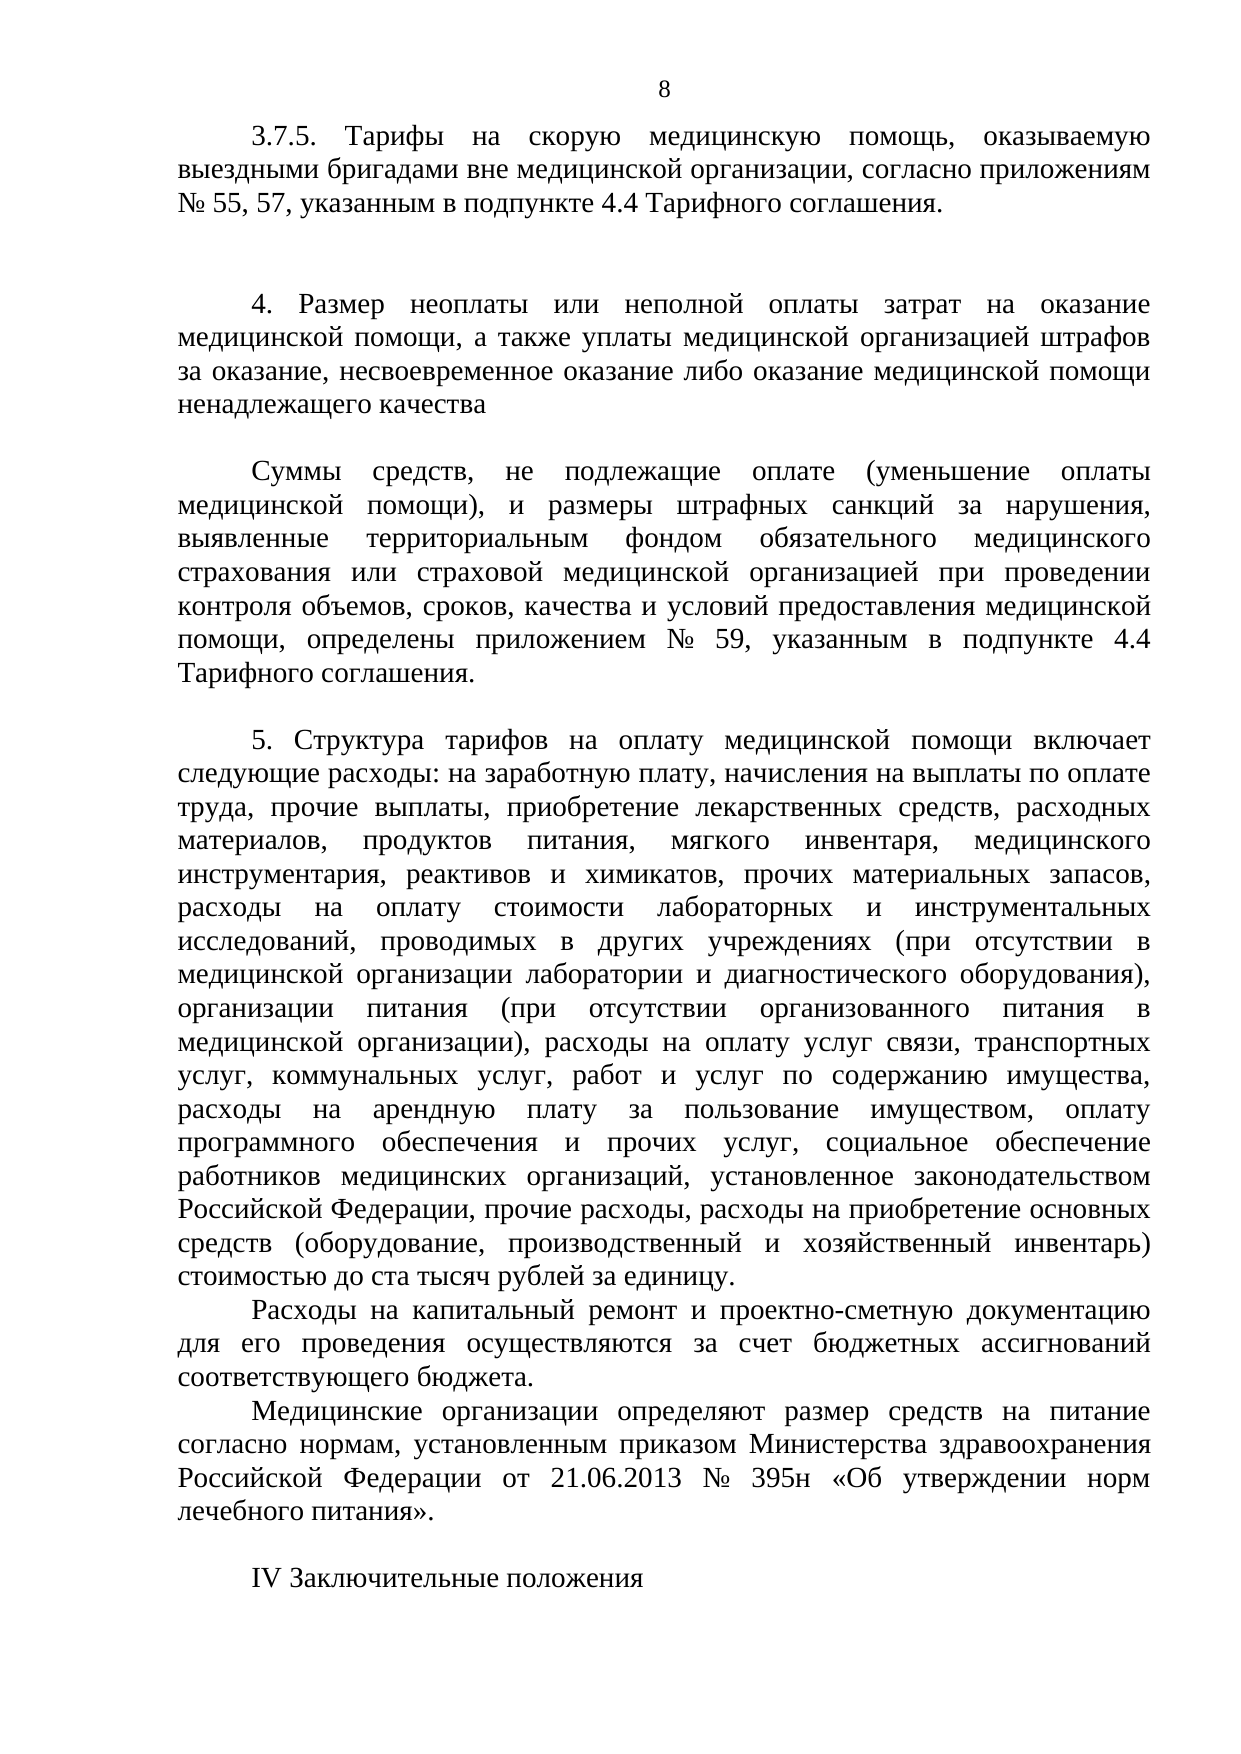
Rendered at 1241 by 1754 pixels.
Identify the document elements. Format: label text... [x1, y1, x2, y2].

text Суммы средств, не подлежащие оплате (уменьшение оплаты медицинской помощи), и размеры штрафных санкций за нарушения, выявленные территориальным фондом обязательного медицинского страхования или страховой медицинской организацией при проведении контроля объемов, сроков, качества и условий предоставления медицинской помощи, определены приложением № 59, указанным в подпункте 4.4 Тарифного соглашения. [177, 453, 1152, 688]
text 4. Размер неоплаты или неполной оплаты затрат на оказание медицинской помощи, а также уплаты медицинской организацией штрафов за оказание, несвоевременное оказание либо оказание медицинской помощи ненадлежащего качества [177, 286, 1152, 420]
text Расходы на капитальный ремонт и проектно-сметную документацию для его проведения осуществляются за счет бюджетных ассигнований соответствующего бюджета. [177, 1292, 1152, 1393]
text IV Заключительные положения [177, 1560, 1152, 1594]
text Медицинские организации определяют размер средств на питание согласно нормам, установленным приказом Министерства здравоохранения Российской Федерации от 21.06.2013 № 395н «Об утверждении норм лечебного питания». [177, 1393, 1152, 1527]
text 3.7.5. Тарифы на скорую медицинскую помощь, оказываемую выездными бригадами вне медицинской организации, согласно приложениям № 55, 57, указанным в подпункте 4.4 Тарифного соглашения. [177, 118, 1152, 219]
text 5. Структура тарифов на оплату медицинской помощи включает следующие расходы: на заработную плату, начисления на выплаты по оплате труда, прочие выплаты, приобретение лекарственных средств, расходных материалов, продуктов питания, мягкого инвентаря, медицинского инструментария, реактивов и химикатов, прочих материальных запасов, расходы на оплату стоимости лабораторных и инструментальных исследований, проводимых в других учреждениях (при отсутствии в медицинской организации лаборатории и диагностического оборудования), организации питания (при отсутствии организованного питания в медицинской организации), расходы на оплату услуг связи, транспортных услуг, коммунальных услуг, работ и услуг по содержанию имущества, расходы на арендную плату за пользование имуществом, оплату программного обеспечения и прочих услуг, социальное обеспечение работников медицинских организаций, установленное законодательством Российской Федерации, прочие расходы, расходы на приобретение основных средств (оборудование, производственный и хозяйственный инвентарь) стоимостью до ста тысяч рублей за единицу. [177, 722, 1152, 1292]
